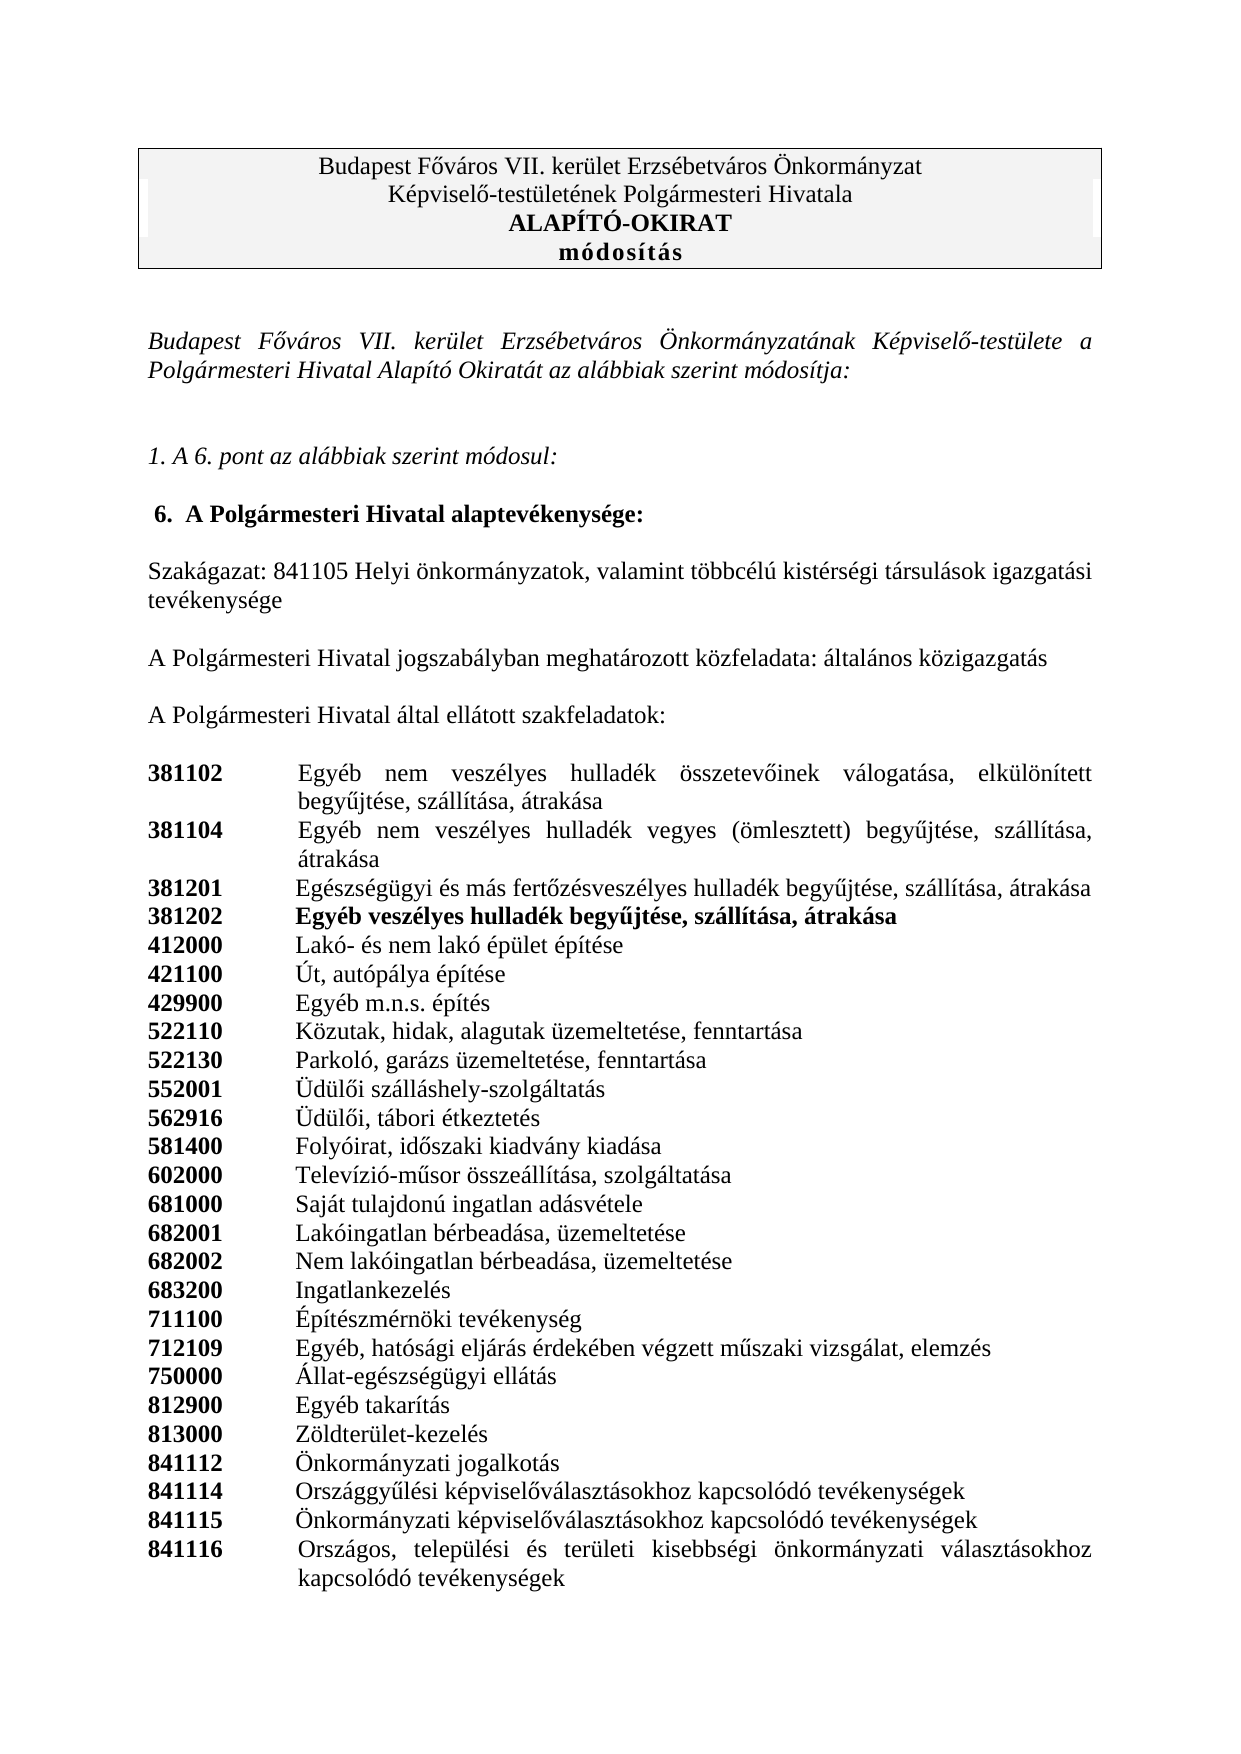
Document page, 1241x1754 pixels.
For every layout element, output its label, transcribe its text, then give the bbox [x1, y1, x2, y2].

text 750000 Állat-egészségügyi ellátás [148, 1361, 1093, 1390]
title ALAPÍTÓ-OKIRAT [148, 208, 1093, 234]
text 841114 Országgyűlési képviselőválasztásokhoz kapcsolódó tevékenységek [148, 1476, 1093, 1505]
text 552001 Üdülői szálláshely-szolgáltatás [148, 1074, 1093, 1103]
text 813000 Zöldterület-kezelés [148, 1419, 1093, 1448]
text 841115 Önkormányzati képviselőválasztásokhoz kapcsolódó tevékenységek [148, 1505, 1093, 1534]
text 429900 Egyéb m.n.s. építés [148, 988, 1093, 1016]
text 381104 Egyéb nem veszélyes hulladék vegyes (ömlesztett) begyűjtése, szállítása, átrakása [148, 815, 1093, 873]
text 841116 Országos, települési és területi kisebbségi önkormányzati választásokhoz kapcsolódó tevékenységek [148, 1534, 1093, 1591]
text 841112 Önkormányzati jogalkotás [148, 1448, 1093, 1476]
text 412000 Lakó- és nem lakó épület építése [148, 930, 1093, 959]
text 1. A 6. pont az alábbiak szerint módosul: [148, 441, 1093, 470]
text Budapest Főváros VII. kerület Erzsébetváros Önkormányzatának Képviselő-testülete a Polgármesteri Hivatal Alapító Okiratát az alábbiak szerint módosítja: [148, 326, 1093, 384]
text 682002 Nem lakóingatlan bérbeadása, üzemeltetése [148, 1246, 1093, 1275]
title Képviselő-testületének Polgármesteri Hivatala [148, 179, 1093, 208]
text A Polgármesteri Hivatal jogszabályban meghatározott közfeladata: általános közigazgatás [148, 643, 1093, 671]
text Szakágazat: 841105 Helyi önkormányzatok, valamint többcélú kistérségi társulások igazgatási tevékenysége [148, 556, 1093, 614]
text 562916 Üdülői, tábori étkeztetés [148, 1103, 1093, 1131]
text 381202 Egyéb veszélyes hulladék begyűjtése, szállítása, átrakása [148, 901, 1093, 930]
text 6. A Polgármesteri Hivatal alaptevékenysége: [148, 499, 1093, 528]
text 522110 Közutak, hidak, alagutak üzemeltetése, fenntartása [148, 1016, 1093, 1045]
text 602000 Televízió-műsor összeállítása, szolgáltatása [148, 1160, 1093, 1189]
text 712109 Egyéb, hatósági eljárás érdekében végzett műszaki vizsgálat, elemzés [148, 1333, 1093, 1361]
text 682001 Lakóingatlan bérbeadása, üzemeltetése [148, 1218, 1093, 1246]
text 581400 Folyóirat, időszaki kiadvány kiadása [148, 1131, 1093, 1160]
text 421100 Út, autópálya építése [148, 959, 1093, 988]
text 681000 Saját tulajdonú ingatlan adásvétele [148, 1189, 1093, 1218]
title módosítás [139, 234, 1101, 268]
text 812900 Egyéb takarítás [148, 1390, 1093, 1419]
text 381201 Egészségügyi és más fertőzésveszélyes hulladék begyűjtése, szállítása, átrakása [148, 873, 1093, 901]
text 522130 Parkoló, garázs üzemeltetése, fenntartása [148, 1045, 1093, 1074]
text 381102 Egyéb nem veszélyes hulladék összetevőinek válogatása, elkülönített begyűjtése, szállítása, átrakása [148, 758, 1093, 815]
text 683200 Ingatlankezelés [148, 1275, 1093, 1304]
text A Polgármesteri Hivatal által ellátott szakfeladatok: [148, 700, 1093, 729]
text 711100 Építészmérnöki tevékenység [148, 1304, 1093, 1333]
title Budapest Főváros VII. kerület Erzsébetváros Önkormányzat [139, 149, 1101, 179]
